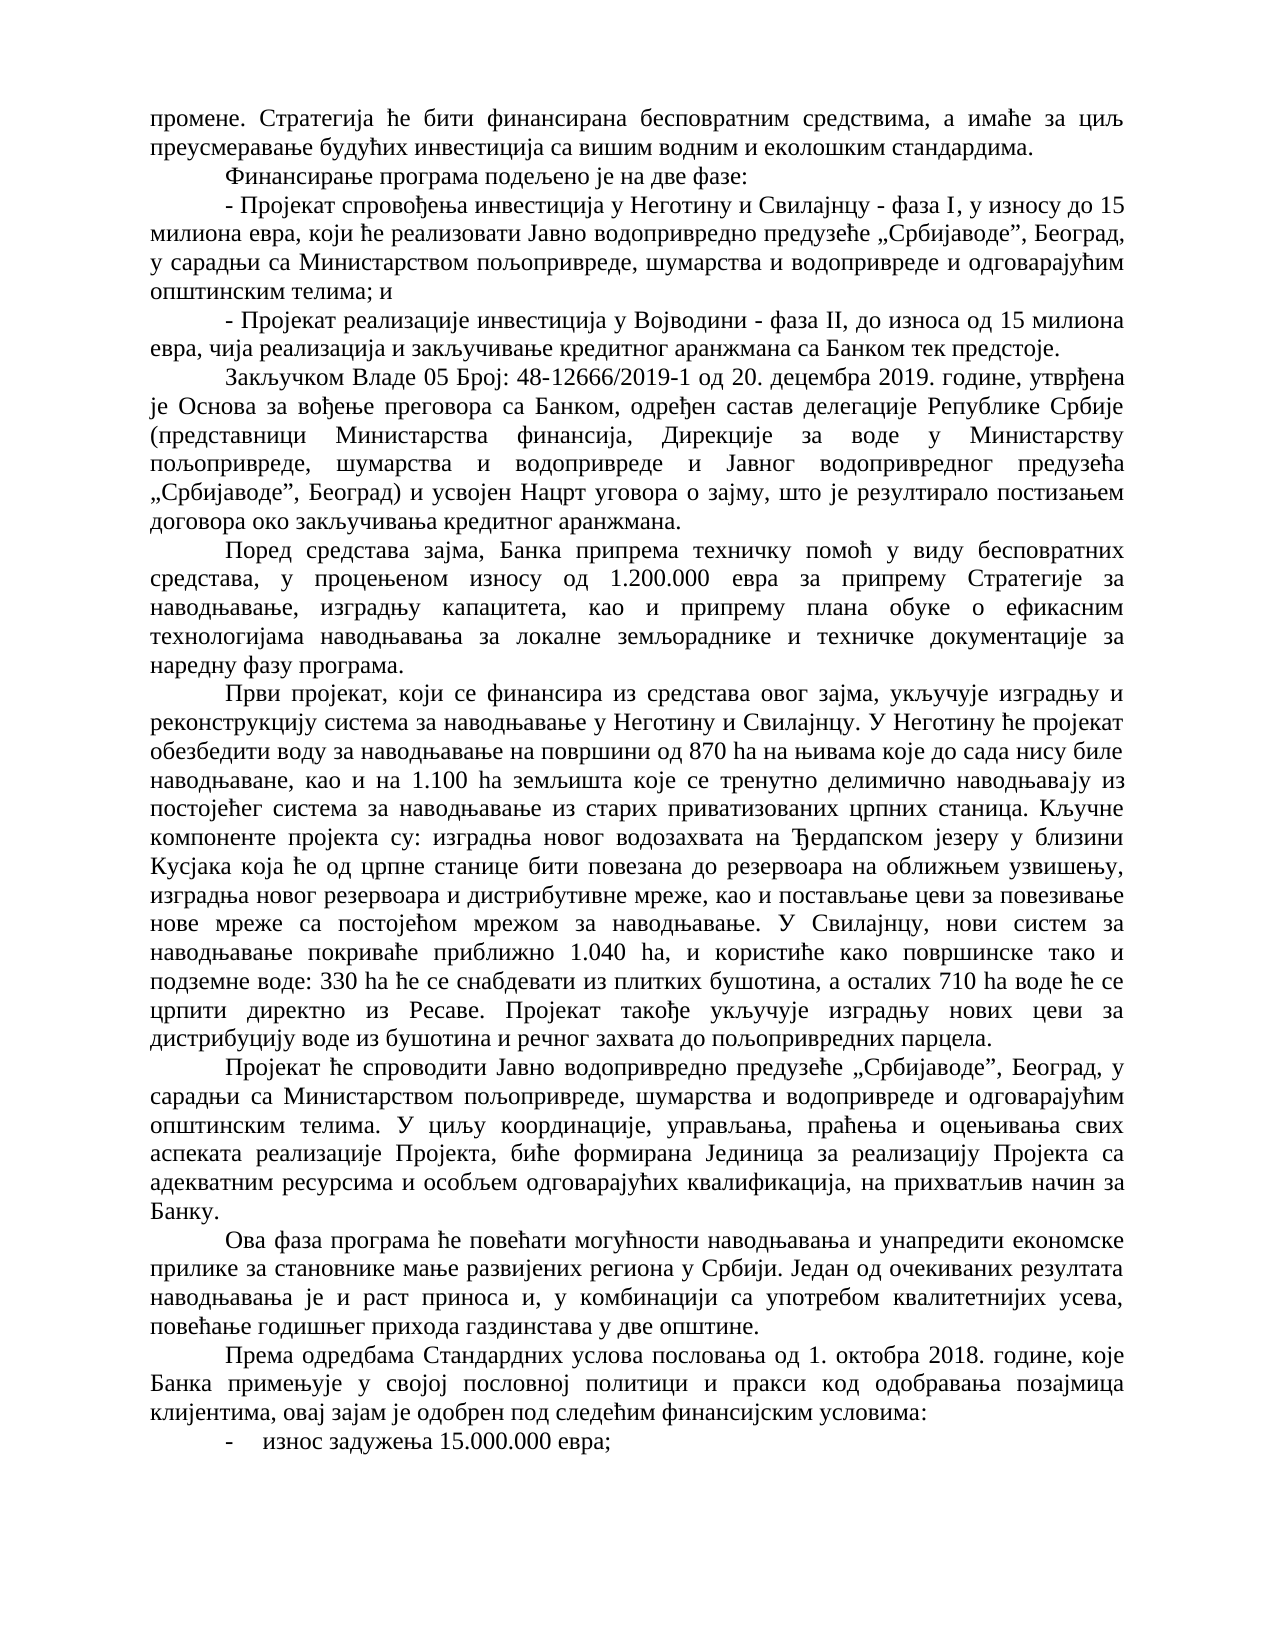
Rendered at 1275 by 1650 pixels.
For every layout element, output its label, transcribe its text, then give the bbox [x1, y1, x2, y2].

text Закључком Владе 05 Број: 48-12666/2019-1 од 20. децембра 2019. године, утврђена је Основа за вођење преговора са Банком, одређен састав делегације Републике Србије (представници Министарства финансија, Дирекције за воде у Министарству пољопривреде, шумарства и водопривреде и Јавног водопривредног предузећа „Србијаводеˮ, Београд) и усвојен Нацрт уговора о зајму, што је резултирало постизањем договора око закључивања кредитног аранжмана. [150, 362, 1125, 535]
list износ задужења 15.000.000 евра; [225, 1426, 1125, 1455]
text Први пројекат, који се финансира из средстава овог зајма, укључује изградњу и реконструкцију система за наводњавање у Неготину и Свилајнцу. У Неготину ће пројекат обезбедити воду за наводњавање на површини од 870 ha на њивама које до сада нису биле наводњаване, као и на 1.100 ha земљишта које се тренутно делимично наводњавају из постојећег система за наводњавање из старих приватизованих црпних станица. Кључне компоненте пројекта су: изградња новог водозахвата на Ђердапском језеру у близини Кусјака која ће од црпне станице бити повезана до резервоара на оближњем узвишењу, изградња новог резервоара и дистрибутивне мреже, као и постављање цеви за повезивање нове мреже са постојећом мрежом за наводњавање. У Свилајнцу, нови систем за наводњавање покриваће приближно 1.040 ha, и користиће како површинске тако и подземне воде: 330 ha ће се снабдевати из плитких бушотина, а осталих 710 ha воде ће се црпити директно из Ресаве. Пројекат такође укључује изградњу нових цеви за дистрибуцију воде из бушотина и речног захвата до пољопривредних парцела. [150, 678, 1125, 1052]
text Поред средстава зајма, Банка припрема техничку помоћ у виду бесповратних средстава, у процењеном износу од 1.200.000 евра за припрему Стратегије за наводњавање, изградњу капацитета, као и припрему плана обуке о ефикасним технологијама наводњавања за локалне земљораднике и техничке документације за наредну фазу програма. [150, 535, 1125, 678]
text Финансирање програма подељено је на две фазе: [150, 161, 1125, 190]
text Ова фаза програма ће повећати могућности наводњавања и унапредити економске прилике за становнике мање развијених региона у Србији. Један од очекиваних резултата наводњавања је и раст приноса и, у комбинацији са употребом квалитетнијих усева, повећање годишњег прихода газдинстава у две општине. [150, 1225, 1125, 1340]
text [150, 103, 1125, 161]
text - Пројекат спровођења инвестиција у Неготину и Свилајнцу - фазa I, у износу до 15 милиона евра, који ће реализовати Јавно водопривредно предузеће „Србијаводеˮ, Београд, у сарадњи са Министарством пољопривреде, шумарства и водопривреде и одговарајућим општинским телима; и [150, 190, 1125, 305]
text Пројекат ће спроводити Јавно водопривредно предузеће „Србијаводеˮ, Београд, у сарадњи са Министарством пољопривреде, шумарства и водопривреде и одговарајућим општинским телима. У циљу координације, управљања, праћења и оцењивања свих аспеката реализације Пројекта, биће формирана Јединица за реализацију Пројекта са адекватним ресурсима и особљем одговарајућих квалификација, на прихватљив начин за Банку. [150, 1052, 1125, 1225]
text - Пројекат реализације инвестиција у Војводини - фаза II, до износа од 15 милиона евра, чија реализација и закључивање кредитног аранжмана са Банком тек предстоје. [150, 305, 1125, 362]
text Према одредбама Стандардних услова пословања од 1. октобра 2018. године, које Банка примењује у својој пословној политици и пракси код одобравања позајмица клијентима, овај зајам је одобрен под следећим финансијским условима: [150, 1340, 1125, 1426]
